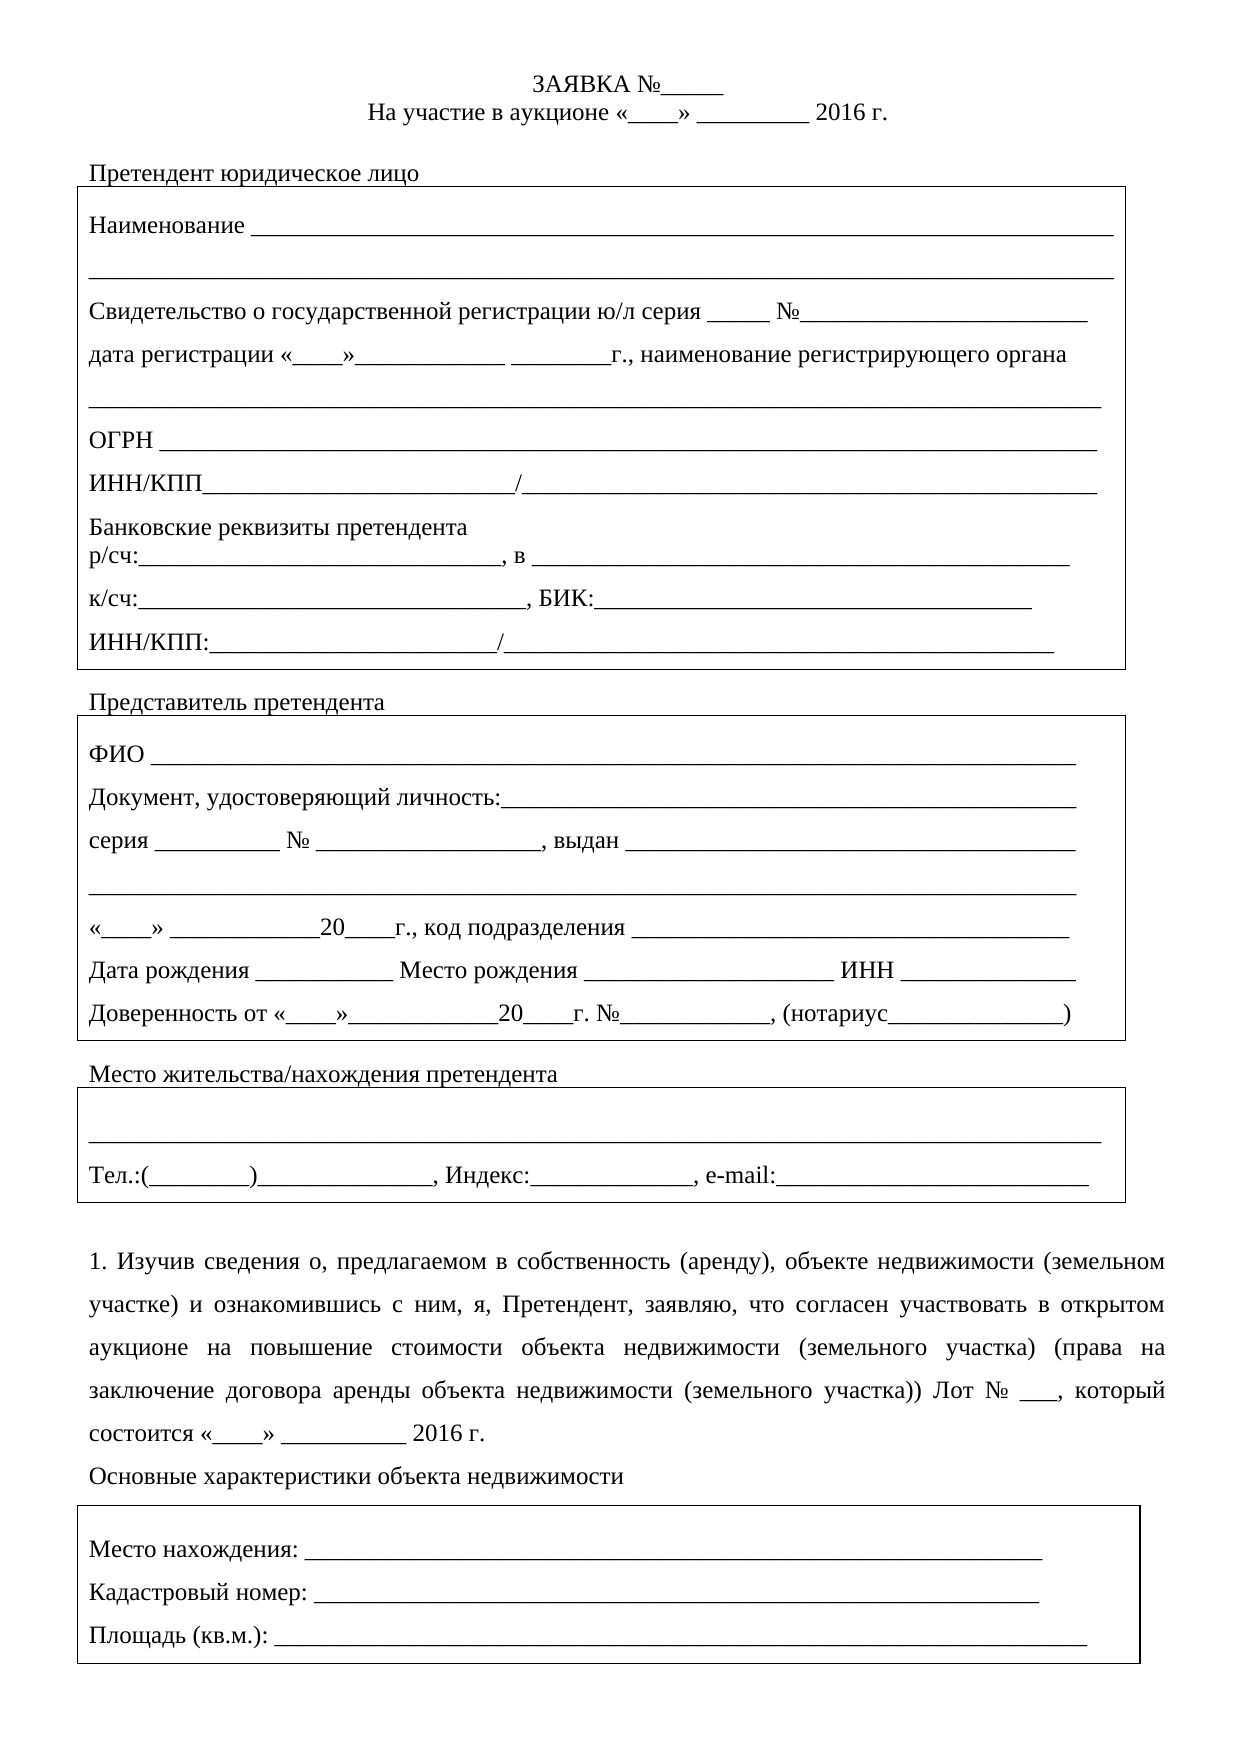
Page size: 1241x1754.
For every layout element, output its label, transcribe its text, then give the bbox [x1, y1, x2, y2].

text На участие в аукционе «____» _________ 2016 г. [89, 97, 1167, 126]
table_header Наименование _____________________________________________________________________ __________________________________________________________________________________ Свидетельство о государственной регистрации ю/л серия _____ №_______________________ дата регистрации «____»____________ ________г., наименование регистрирующего органа _________________________________________________________________________________ ОГРН ___________________________________________________________________________ ИНН/КПП_________________________/______________________________________________ Банковские реквизиты претендента р/сч:_____________________________, в ___________________________________________ к/сч:_______________________________, БИК:___________________________________ ИНН/КПП:_______________________/____________________________________________ [78, 187, 1125, 668]
text 1. Изучив сведения о, предлагаемом в собственность (аренду), объекте недвижимости (земельном участке) и ознакомившись с ним, я, Претендент, заявляю, что согласен участвовать в открытом аукционе на повышение стоимости объекта недвижимости (земельного участка) (права на заключение договора аренды объекта недвижимости (земельного участка)) Лот № ___, который состоится «____» __________ 2016 г. [89, 1246, 1167, 1447]
text Основные характеристики объекта недвижимости [89, 1461, 1167, 1490]
text Место жительства/нахождения претендента [89, 1064, 1167, 1087]
text Претендент юридическое лицо [89, 163, 1167, 186]
text Представитель претендента [89, 692, 1167, 715]
table_header _________________________________________________________________________________ Тел.:(________)______________, Индекс:_____________, e-mail:_________________________ [78, 1088, 1125, 1202]
table_header ФИО __________________________________________________________________________ Документ, удостоверяющий личность:______________________________________________ серия __________ № __________________, выдан ____________________________________ _______________________________________________________________________________ «____» ____________20____г., код подразделения ___________________________________ Дата рождения ___________ Место рождения ____________________ ИНН ______________ Доверенность от «____»____________20____г. №____________, (нотариус______________) [78, 716, 1125, 1040]
text ЗАЯВКА №_____ [89, 74, 1167, 97]
table_header Место нахождения: ___________________________________________________________ Кадастровый номер: __________________________________________________________ Площадь (кв.м.): _________________________________________________________________ [78, 1506, 1139, 1662]
